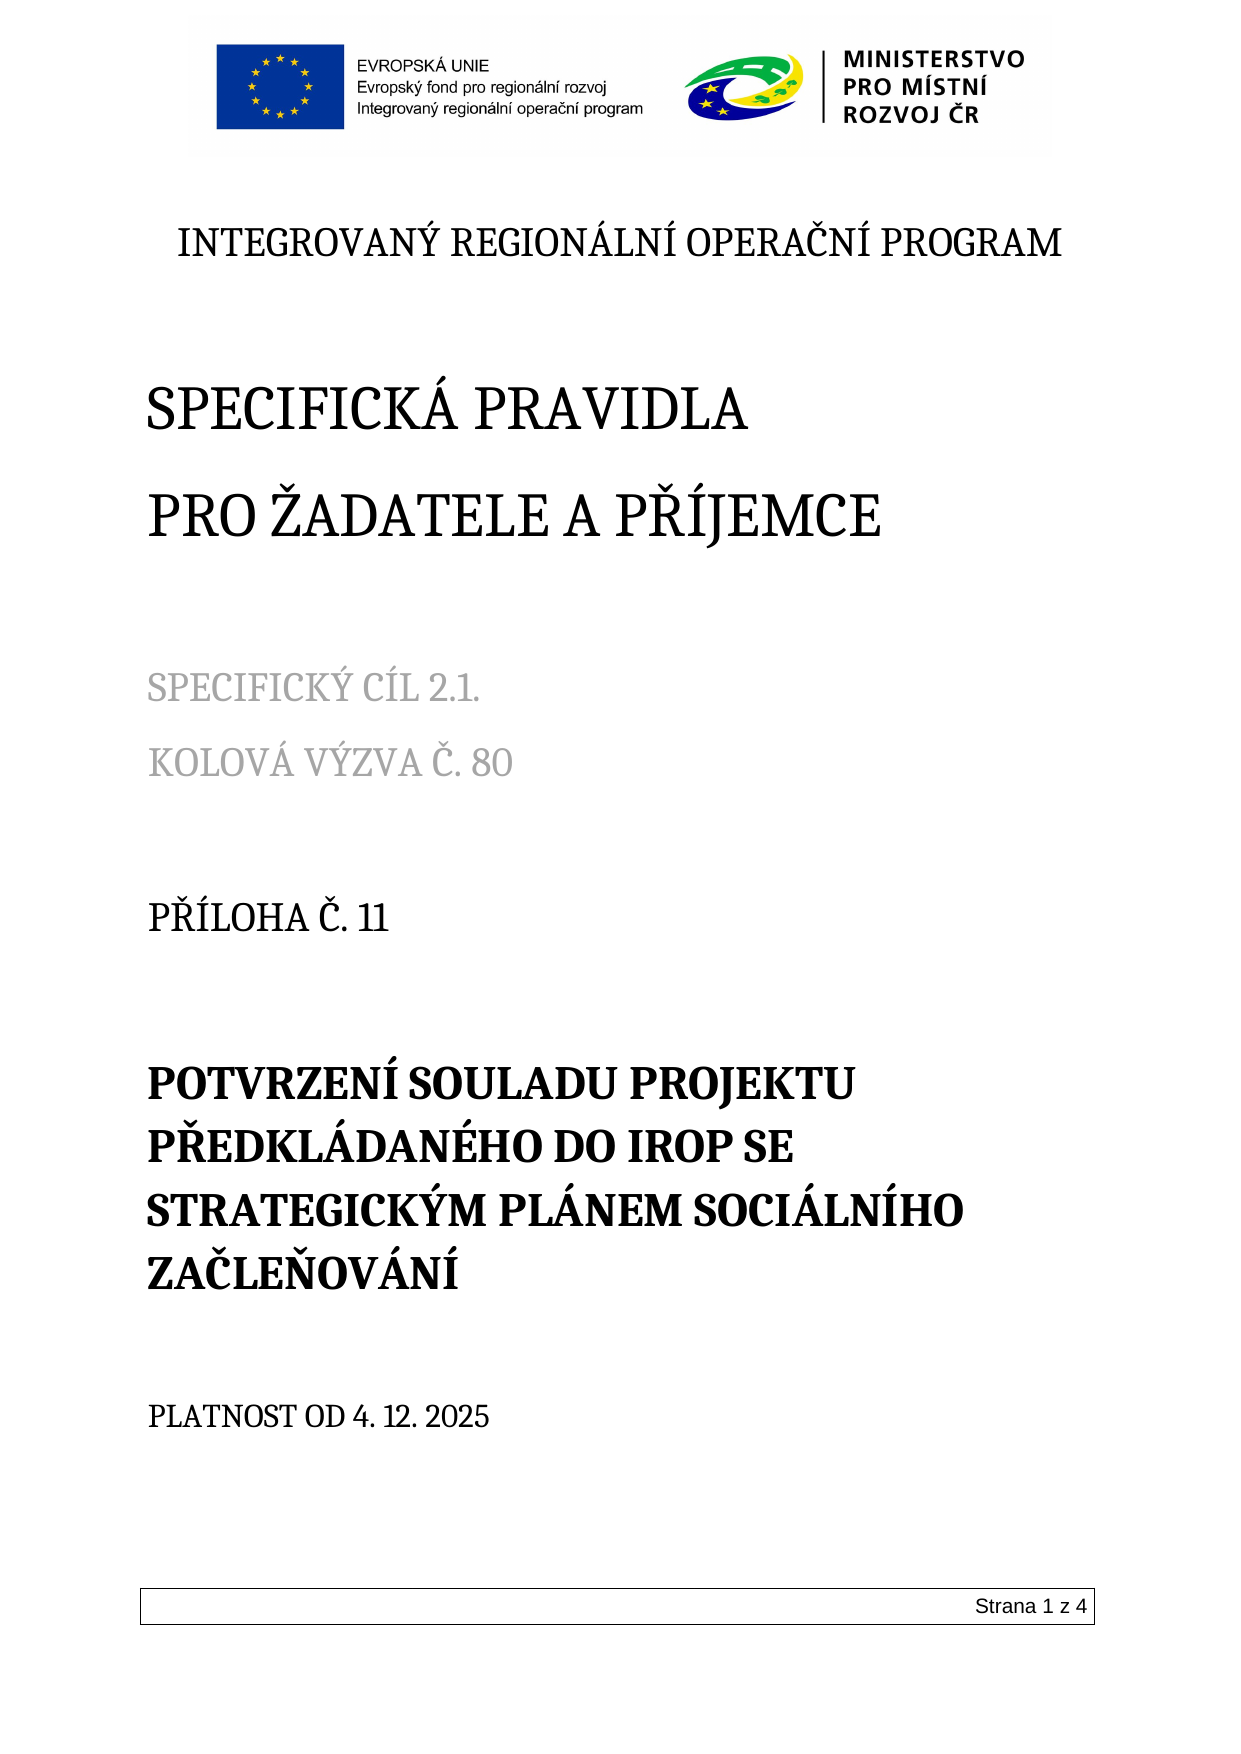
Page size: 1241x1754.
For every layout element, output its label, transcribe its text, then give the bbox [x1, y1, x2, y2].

text INTEGROVANÝ REGIONÁLNÍ OPERAČNÍ PROGRAM [148, 219, 1093, 267]
text kolová výzva č. 80 [148, 739, 1093, 787]
text PŘÍLOHA Č. 11 [148, 894, 1093, 942]
text SPECIFICKÝ CÍL 2.1. [148, 663, 1093, 711]
text pLATNOST OD 4. 12. 2025 [148, 1397, 1093, 1435]
text SPECIFICKÁ PRAVIDLA [148, 373, 1093, 445]
picture [188, 15, 1052, 157]
text Potvrzení souladu projektu předkládaného do IROP se Strategickým plánem sociálního začleňování [148, 1056, 1093, 1301]
text PRO ŽADATELE A PŘÍJEMCE [148, 480, 1093, 552]
